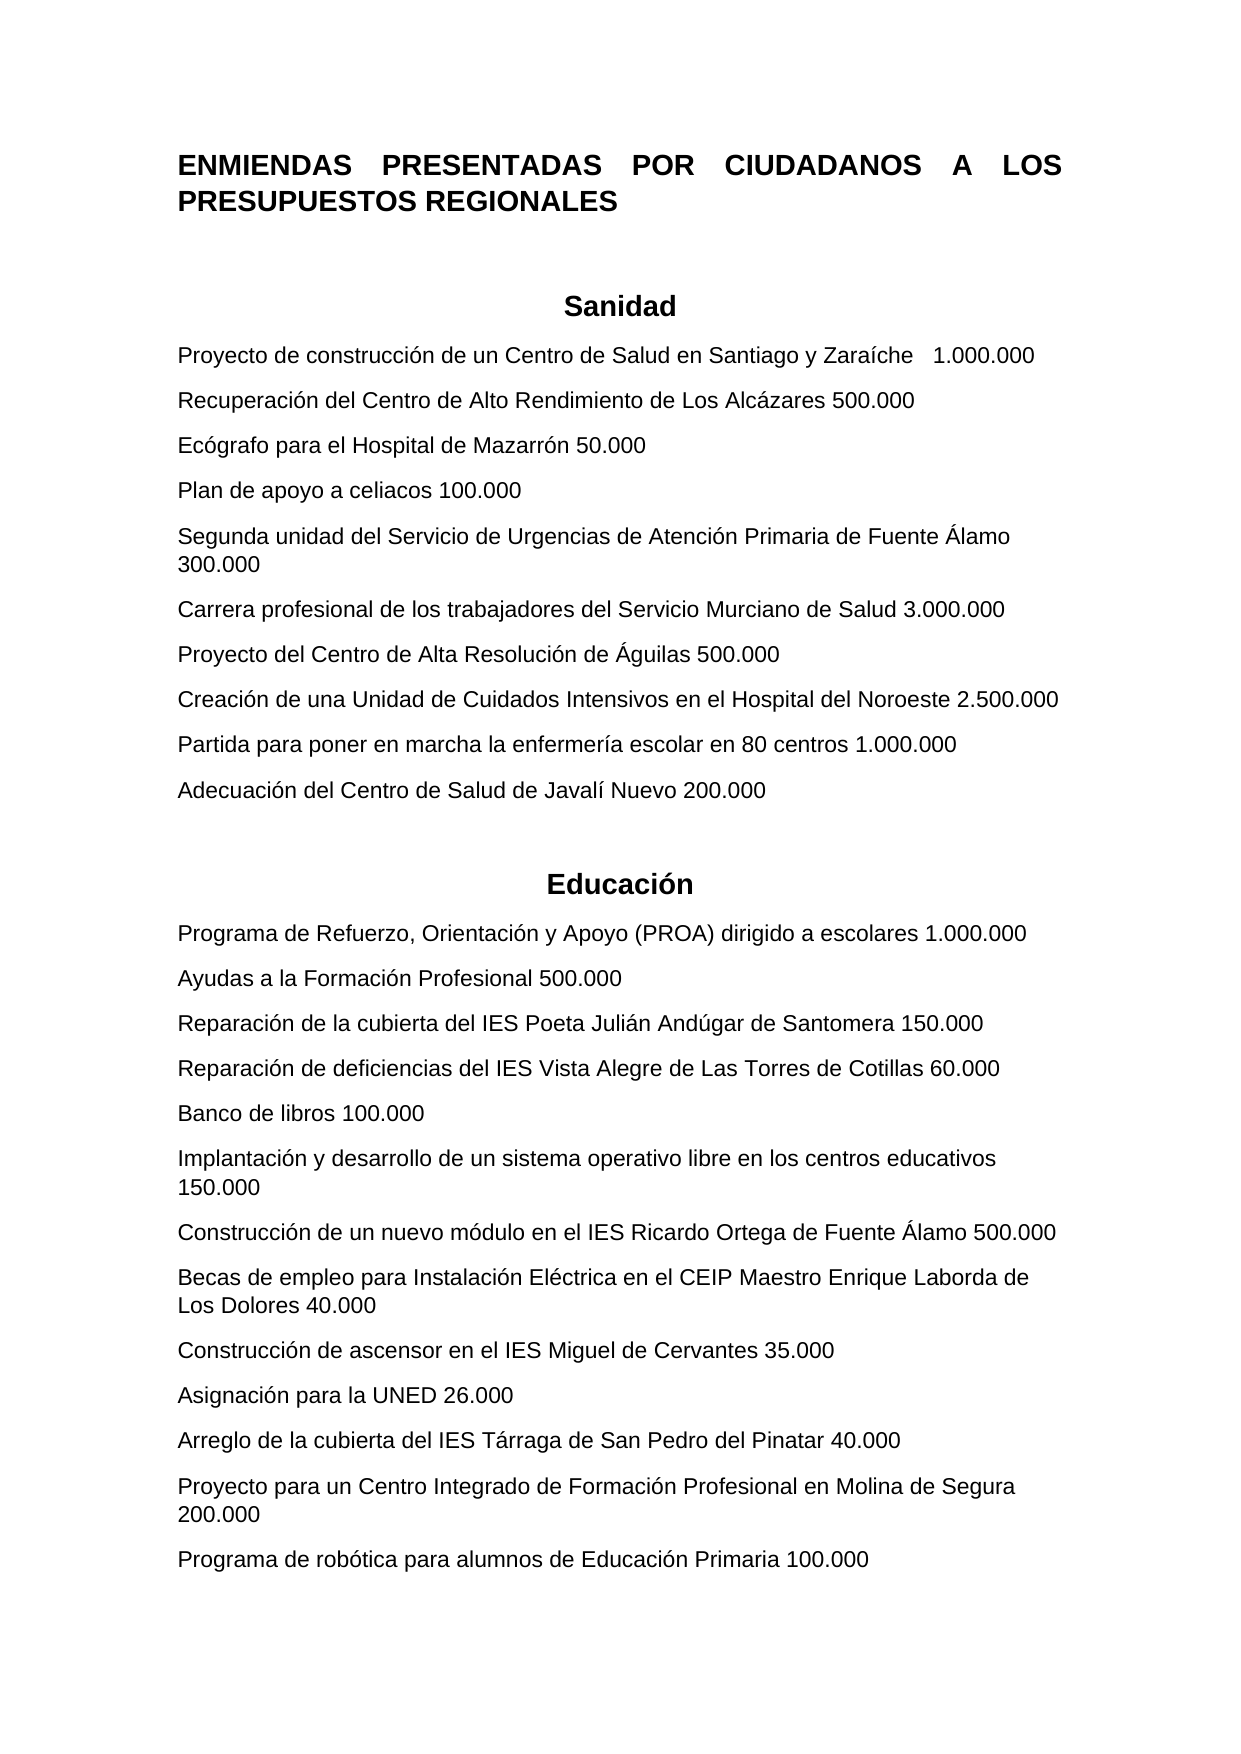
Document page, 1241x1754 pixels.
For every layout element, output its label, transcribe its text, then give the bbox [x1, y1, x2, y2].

text Segunda unidad del Servicio de Urgencias de Atención Primaria de Fuente Álamo 300.000 [177, 523, 1063, 577]
text Plan de apoyo a celiacos 100.000 [177, 477, 1063, 504]
text Construcción de ascensor en el IES Miguel de Cervantes 35.000 [177, 1337, 1063, 1364]
text Adecuación del Centro de Salud de Javalí Nuevo 200.000 [177, 777, 1063, 803]
text Banco de libros 100.000 [177, 1100, 1063, 1126]
text Programa de robótica para alumnos de Educación Primaria 100.000 [177, 1546, 1063, 1572]
text Construcción de un nuevo módulo en el IES Ricardo Ortega de Fuente Álamo 500.000 [177, 1219, 1063, 1245]
text Ecógrafo para el Hospital de Mazarrón 50.000 [177, 432, 1063, 459]
text Reparación de la cubierta del IES Poeta Julián Andúgar de Santomera 150.000 [177, 1010, 1063, 1036]
text Asignación para la UNED 26.000 [177, 1382, 1063, 1409]
text Becas de empleo para Instalación Eléctrica en el CEIP Maestro Enrique Laborda de Los Dolores 40.000 [177, 1264, 1063, 1318]
text ENMIENDAS PRESENTADAS POR CIUDADANOS A LOS PRESUPUESTOS REGIONALES [177, 148, 1063, 217]
text Carrera profesional de los trabajadores del Servicio Murciano de Salud 3.000.000 [177, 596, 1063, 622]
text Programa de Refuerzo, Orientación y Apoyo (PROA) dirigido a escolares 1.000.000 [177, 919, 1063, 946]
text Proyecto del Centro de Alta Resolución de Águilas 500.000 [177, 641, 1063, 668]
text Proyecto para un Centro Integrado de Formación Profesional en Molina de Segura 200.000 [177, 1473, 1063, 1527]
text Recuperación del Centro de Alto Rendimiento de Los Alcázares 500.000 [177, 387, 1063, 414]
text Ayudas a la Formación Profesional 500.000 [177, 965, 1063, 991]
text Sanidad [177, 289, 1063, 323]
text Arreglo de la cubierta del IES Tárraga de San Pedro del Pinatar 40.000 [177, 1427, 1063, 1454]
text Proyecto de construcción de un Centro de Salud en Santiago y Zaraíche 1.000.000 [177, 342, 1063, 368]
text Reparación de deficiencias del IES Vista Alegre de Las Torres de Cotillas 60.000 [177, 1055, 1063, 1081]
text Creación de una Unidad de Cuidados Intensivos en el Hospital del Noroeste 2.500.000 [177, 686, 1063, 713]
text Educación [177, 867, 1063, 900]
text Partida para poner en marcha la enfermería escolar en 80 centros 1.000.000 [177, 731, 1063, 758]
text Implantación y desarrollo de un sistema operativo libre en los centros educativos 150.000 [177, 1145, 1063, 1200]
